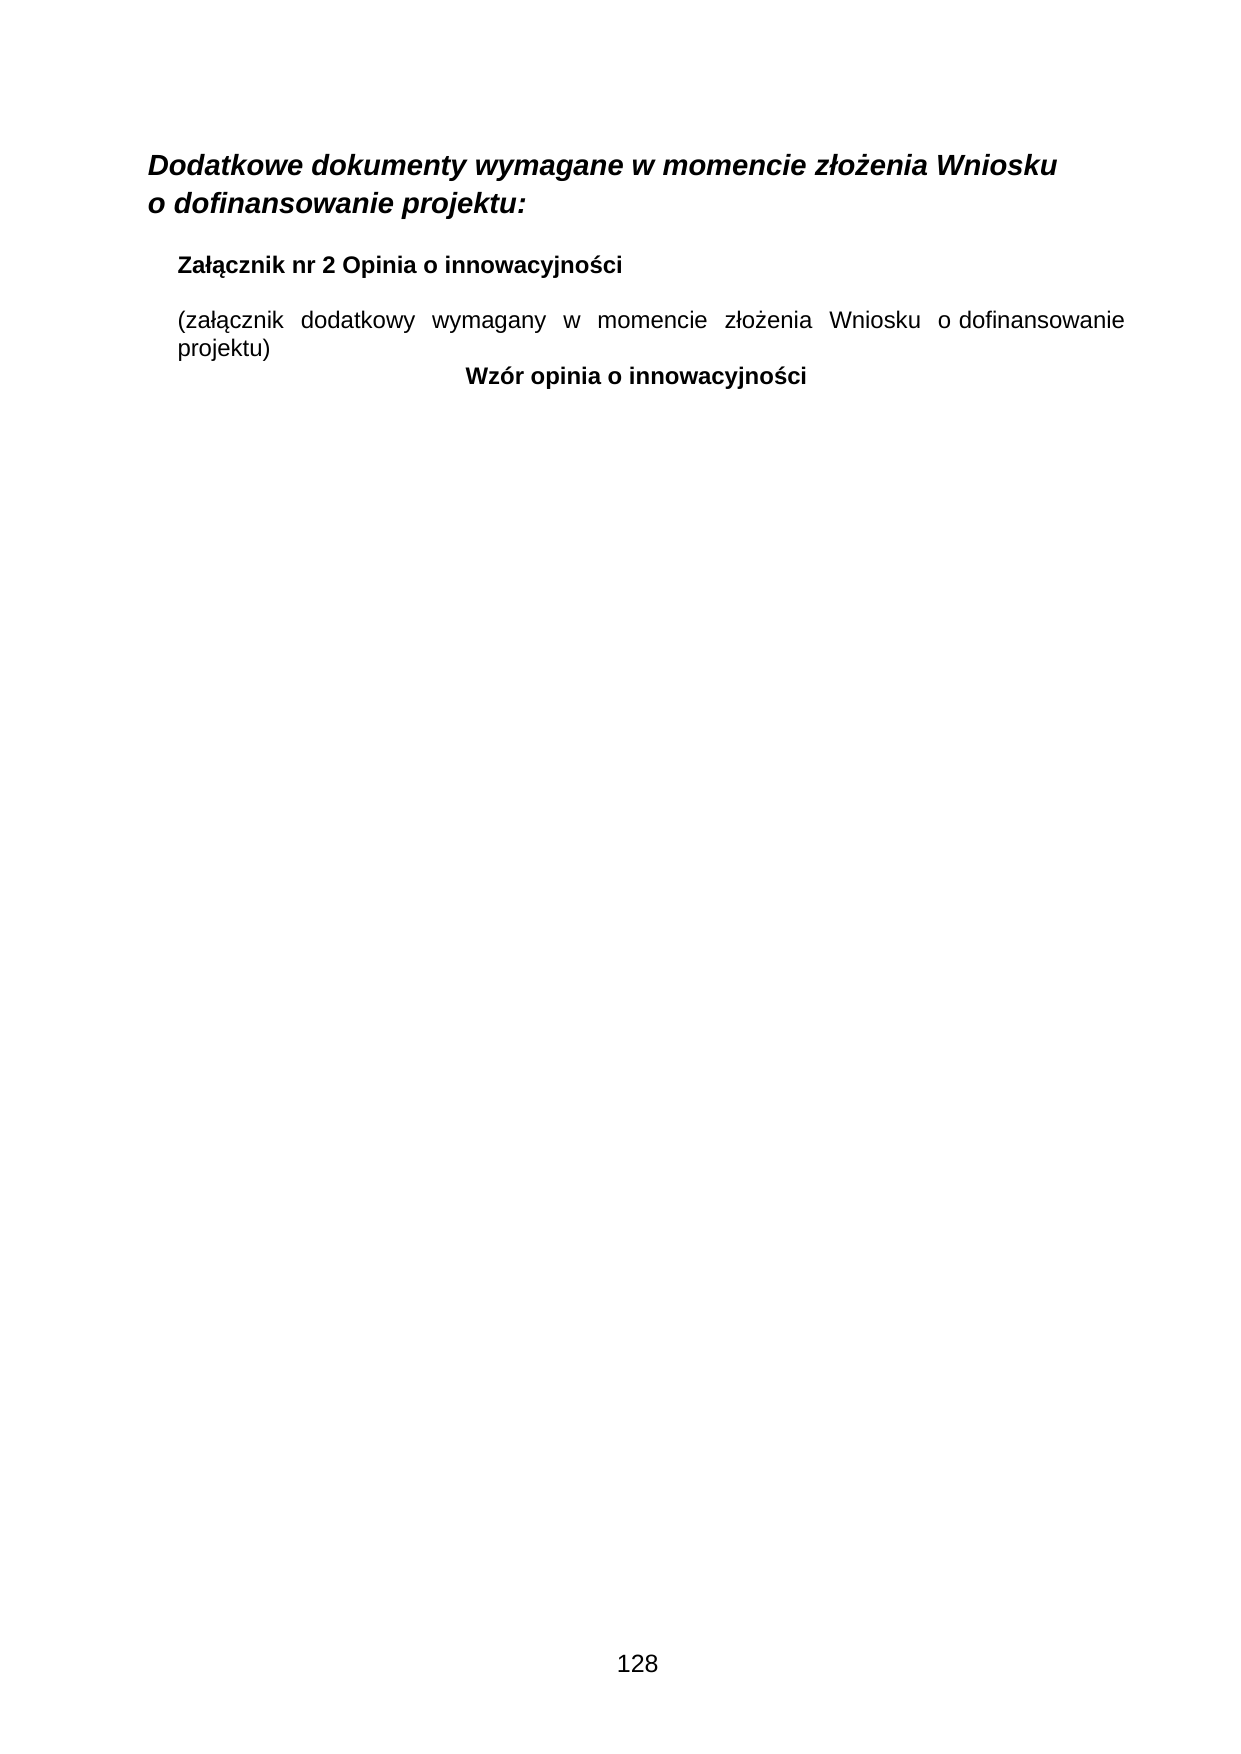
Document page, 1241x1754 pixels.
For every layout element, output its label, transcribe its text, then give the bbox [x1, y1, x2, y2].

text Załącznik nr 2 Opinia o innowacyjności [177, 251, 1125, 279]
text Dodatkowe dokumenty wymagane w momencie złożenia Wniosku o dofinansowanie projektu: [148, 148, 1125, 220]
text (załącznik dodatkowy wymagany w momencie złożenia Wniosku o dofinansowanie projektu) [177, 306, 1125, 362]
text Wzór opinia o innowacyjności [148, 362, 1125, 389]
